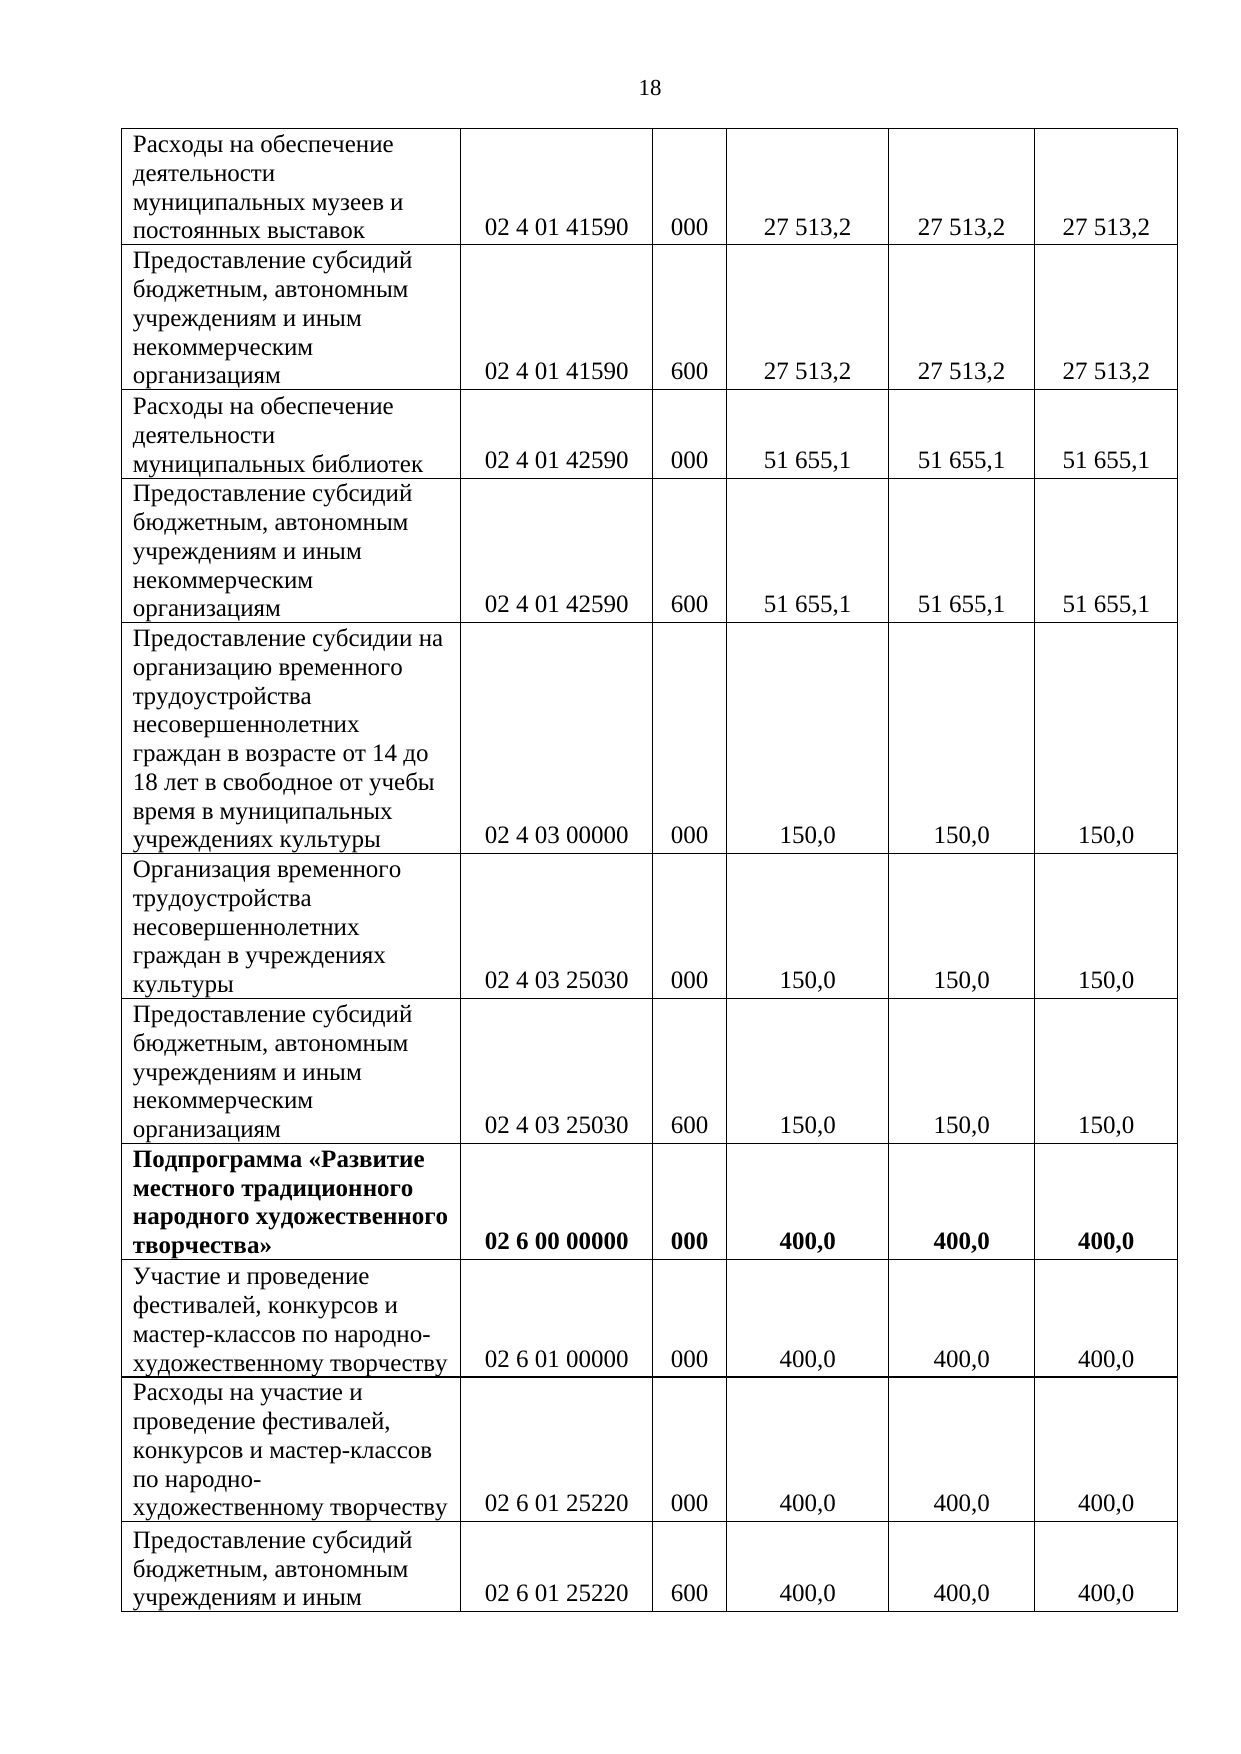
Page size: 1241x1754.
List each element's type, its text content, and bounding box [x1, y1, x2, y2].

table_cell 150,0 [1035, 854, 1177, 998]
table_cell 400,0 [1035, 1522, 1177, 1611]
table_cell 02 6 01 00000 [461, 1260, 652, 1376]
table_cell 000 [653, 1378, 726, 1521]
table_cell 000 [653, 623, 726, 853]
table_cell 51 655,1 [727, 479, 888, 622]
table_cell 150,0 [889, 623, 1034, 853]
table_cell 27 513,2 [889, 129, 1034, 244]
table_cell 02 6 00 00000 [461, 1144, 652, 1259]
table_cell 150,0 [727, 623, 888, 853]
table_cell 150,0 [1035, 999, 1177, 1143]
table_cell Расходы на обеспечение деятельности муниципальных библиотек [122, 390, 460, 477]
table_cell 000 [653, 854, 726, 998]
table_cell Подпрограмма «Развитие местного традиционного народного художественного творчества» [122, 1144, 460, 1259]
table_cell Предоставление субсидий бюджетным, автономным учреждениям и иным некоммерческим организациям [122, 999, 460, 1143]
table_cell Участие и проведение фестивалей, конкурсов и мастер-классов по народно-художественному творчеству [122, 1260, 460, 1376]
table_cell 400,0 [1035, 1378, 1177, 1521]
table_cell 600 [653, 999, 726, 1143]
table_cell 600 [653, 245, 726, 389]
table_cell 27 513,2 [889, 245, 1034, 389]
table_cell 150,0 [727, 999, 888, 1143]
table_cell 51 655,1 [727, 390, 888, 477]
table_cell 02 4 03 25030 [461, 999, 652, 1143]
table_cell 400,0 [727, 1260, 888, 1376]
table_cell 150,0 [889, 854, 1034, 998]
table_cell 000 [653, 1260, 726, 1376]
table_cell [122, 1522, 460, 1611]
table_cell 400,0 [1035, 1260, 1177, 1376]
table_cell 400,0 [1035, 1144, 1177, 1259]
table_cell 600 [653, 479, 726, 622]
table_cell 400,0 [889, 1260, 1034, 1376]
table_cell Предоставление субсидии на организацию временного трудоустройства несовершеннолетних граждан в возрасте от 14 до 18 лет в свободное от учебы время в муниципальных учреждениях культуры [122, 623, 460, 853]
table_cell 150,0 [727, 854, 888, 998]
table_cell 400,0 [727, 1144, 888, 1259]
table_cell 600 [653, 1522, 726, 1611]
table_cell Организация временного трудоустройства несовершеннолетних граждан в учреждениях культуры [122, 854, 460, 998]
table_cell Предоставление субсидий бюджетным, автономным учреждениям и иным некоммерческим организациям [122, 479, 460, 622]
table_cell 02 4 03 00000 [461, 623, 652, 853]
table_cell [122, 245, 460, 389]
table_cell 02 4 01 41590 [461, 245, 652, 389]
table_cell 400,0 [889, 1144, 1034, 1259]
table_cell 51 655,1 [1035, 479, 1177, 622]
table_cell 000 [653, 129, 726, 244]
table_cell 000 [653, 1144, 726, 1259]
table_cell 02 4 01 42590 [461, 479, 652, 622]
table_cell 400,0 [727, 1522, 888, 1611]
table_cell 150,0 [889, 999, 1034, 1143]
table_cell 400,0 [727, 1378, 888, 1521]
table_cell 02 4 03 25030 [461, 854, 652, 998]
table_cell 02 6 01 25220 [461, 1378, 652, 1521]
table_cell 02 6 01 25220 [461, 1522, 652, 1611]
table_cell 000 [653, 390, 726, 477]
table_cell Расходы на обеспечение деятельности муниципальных музеев и постоянных выставок [122, 129, 460, 244]
table_cell 51 655,1 [1035, 390, 1177, 477]
table_cell 51 655,1 [889, 479, 1034, 622]
table_cell 51 655,1 [889, 390, 1034, 477]
table_cell 27 513,2 [727, 245, 888, 389]
table_cell 27 513,2 [1035, 129, 1177, 244]
table_cell Расходы на участие и проведение фестивалей, конкурсов и мастер-классов по народно-художественному творчеству [122, 1378, 460, 1521]
table_cell 150,0 [1035, 623, 1177, 853]
table_cell 400,0 [889, 1378, 1034, 1521]
table_cell 02 4 01 41590 [461, 129, 652, 244]
table_cell 400,0 [889, 1522, 1034, 1611]
table_cell 27 513,2 [1035, 245, 1177, 389]
table_cell 02 4 01 42590 [461, 390, 652, 477]
table_cell 27 513,2 [727, 129, 888, 244]
